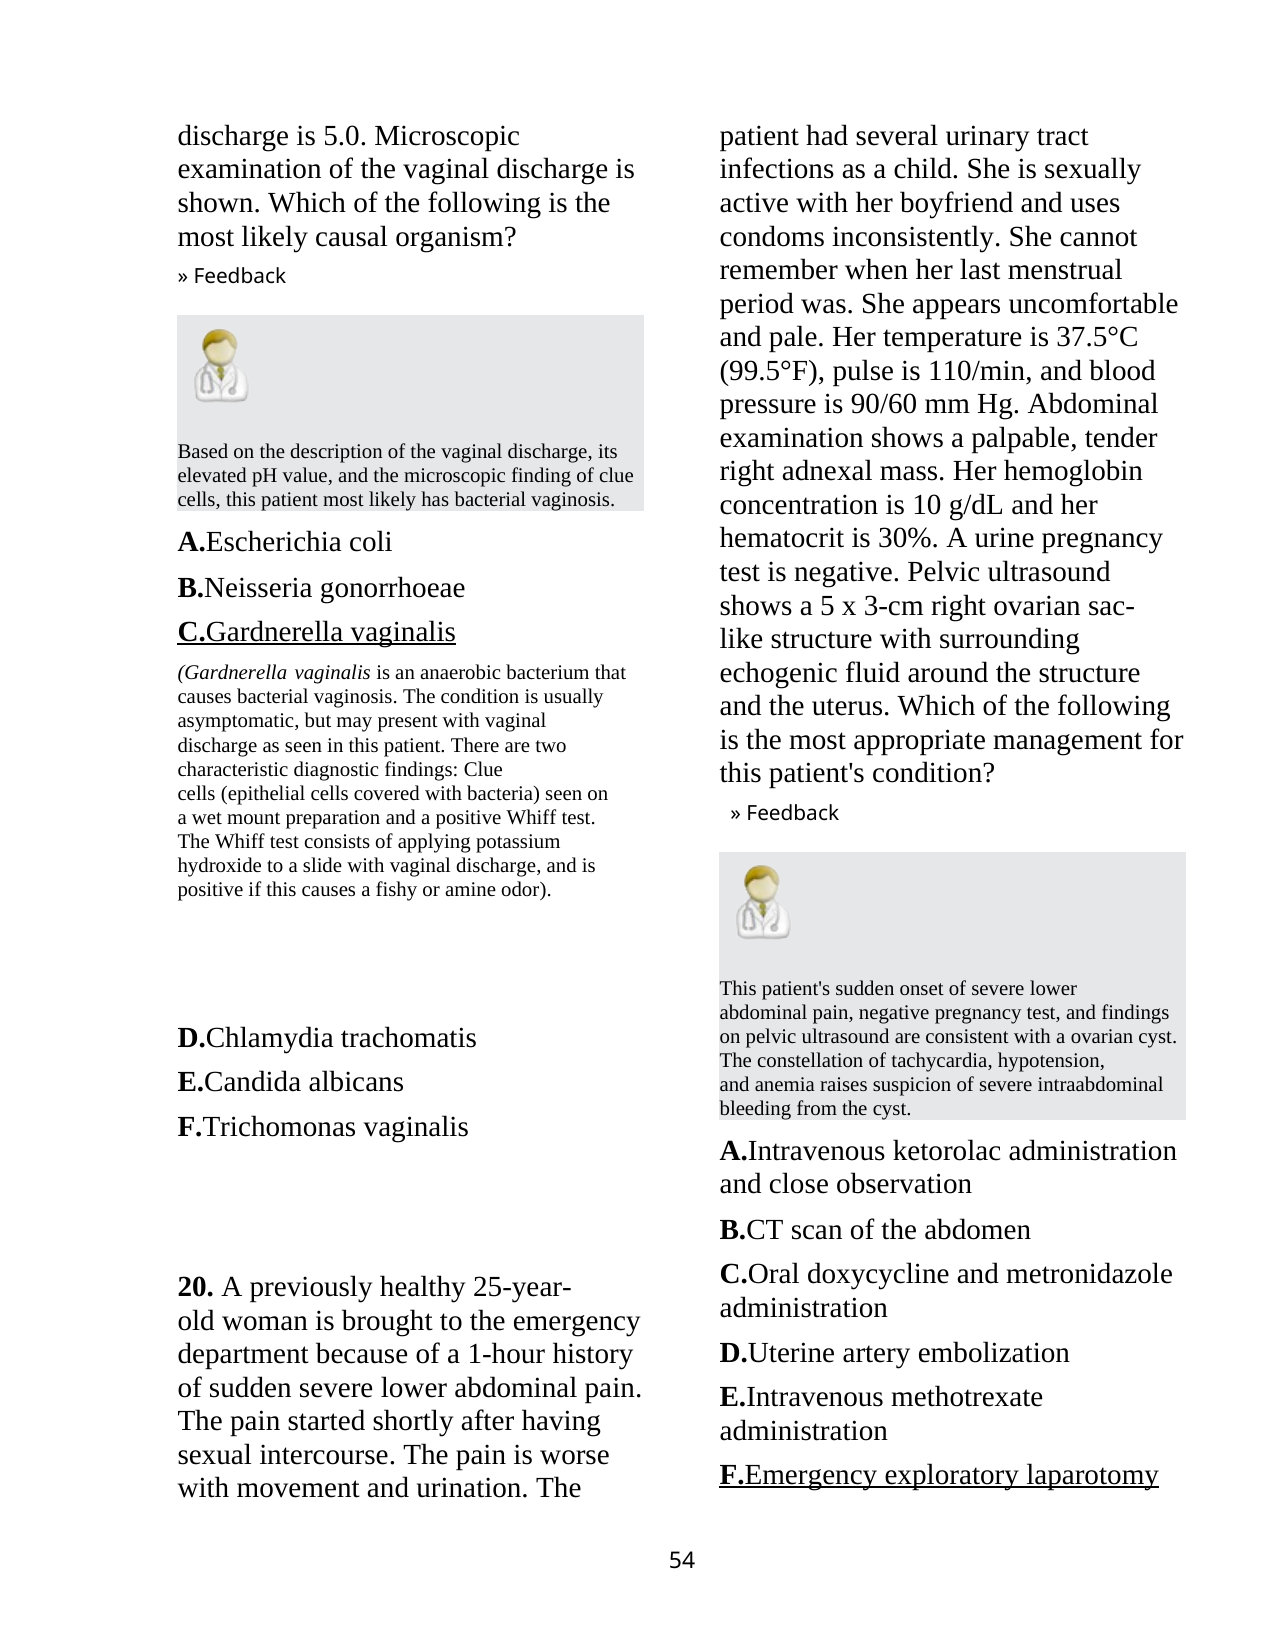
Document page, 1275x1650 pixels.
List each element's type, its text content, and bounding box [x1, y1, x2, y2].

text C.Gardnerella vaginalis [177, 614, 644, 648]
text » Feedback [177, 262, 644, 290]
text A.Escherichia coli [177, 524, 644, 557]
text A.Intravenous ketorolac administration and close observation [719, 1133, 1186, 1200]
text B.Neisseria gonorrhoeae [177, 570, 644, 603]
text 20. A previously healthy 25-year-old woman is brought to the emergency department because of a 1-hour history of sudden severe lower abdominal pain. The pain started shortly after having sexual intercourse. The pain is worse with movement and urination. The patient had several urinary tract infections as a child. She is sexually active with her boyfriend and uses condoms inconsistently. She cannot remember when her last menstrual period was. She appears uncomfortable and pale. Her temperature is 37.5°C (99.5°F), pulse is 110/min, and blood pressure is 90/60 mm Hg. Abdominal examination shows a palpable, tender right adnexal mass. Her hemoglobin concentration is 10 g/dL and her hematocrit is 30%. A urine pregnancy test is negative. Pelvic ultrasound shows a 5 x 3-cm right ovarian sac-like structure with surrounding echogenic fluid around the structure and the uterus. Which of the following is the most appropriate management for this patient's condition? [719, 118, 1186, 789]
text B.CT scan of the abdomen [719, 1212, 1186, 1246]
text C.Oral doxycycline and metronidazole administration [719, 1257, 1186, 1324]
text This patient's sudden onset of severe lower abdominal pain, negative pregnancy test, and findings on pelvic ultrasound are consistent with a ovarian cyst. The constellation of tachycardia, hypotension, and anemia raises suspicion of severe intraabdominal bleeding from the cyst. [719, 976, 1186, 1120]
picture [177, 315, 265, 414]
text E.Candida albicans [177, 1064, 644, 1098]
text Based on the description of the vaginal discharge, its elevated pH value, and the microscopic finding of clue cells, this patient most likely has bacterial vaginosis. [177, 439, 644, 511]
text F.Emergency exploratory laparotomy [719, 1457, 1186, 1491]
text D.Chlamydia trachomatis [177, 1020, 644, 1054]
text 20. A previously healthy 25-year-old woman is brought to the emergency department because of a 1-hour history of sudden severe lower abdominal pain. The pain started shortly after having sexual intercourse. The pain is worse with movement and urination. The patient had several urinary tract infections as a child. She is sexually active with her boyfriend and uses condoms inconsistently. She cannot remember when her last menstrual period was. She appears uncomfortable and pale. Her temperature is 37.5°C (99.5°F), pulse is 110/min, and blood pressure is 90/60 mm Hg. Abdominal examination shows a palpable, tender right adnexal mass. Her hemoglobin concentration is 10 g/dL and her hematocrit is 30%. A urine pregnancy test is negative. Pelvic ultrasound shows a 5 x 3-cm right ovarian sac-like structure with surrounding echogenic fluid around the structure and the uterus. Which of the following is the most appropriate management for this patient's condition? [177, 1269, 644, 1504]
text D.Uterine artery embolization [719, 1335, 1186, 1368]
text » Feedback [719, 798, 1186, 827]
text (Gardnerella vaginalis is an anaerobic bacterium that causes bacterial vaginosis. The condition is usually asymptomatic, but may present with vaginal discharge as seen in this patient. There are two characteristic diagnostic findings: Clue cells (epithelial cells covered with bacteria) seen on a wet mount preparation and a positive Whiff test. The Whiff test consists of applying potassium hydroxide to a slide with vaginal discharge, and is positive if this causes a fishy or amine odor). [177, 660, 644, 901]
text F.Trichomonas vaginalis [177, 1109, 644, 1143]
text E.Intravenous methotrexate administration [719, 1379, 1186, 1446]
picture [719, 851, 807, 951]
